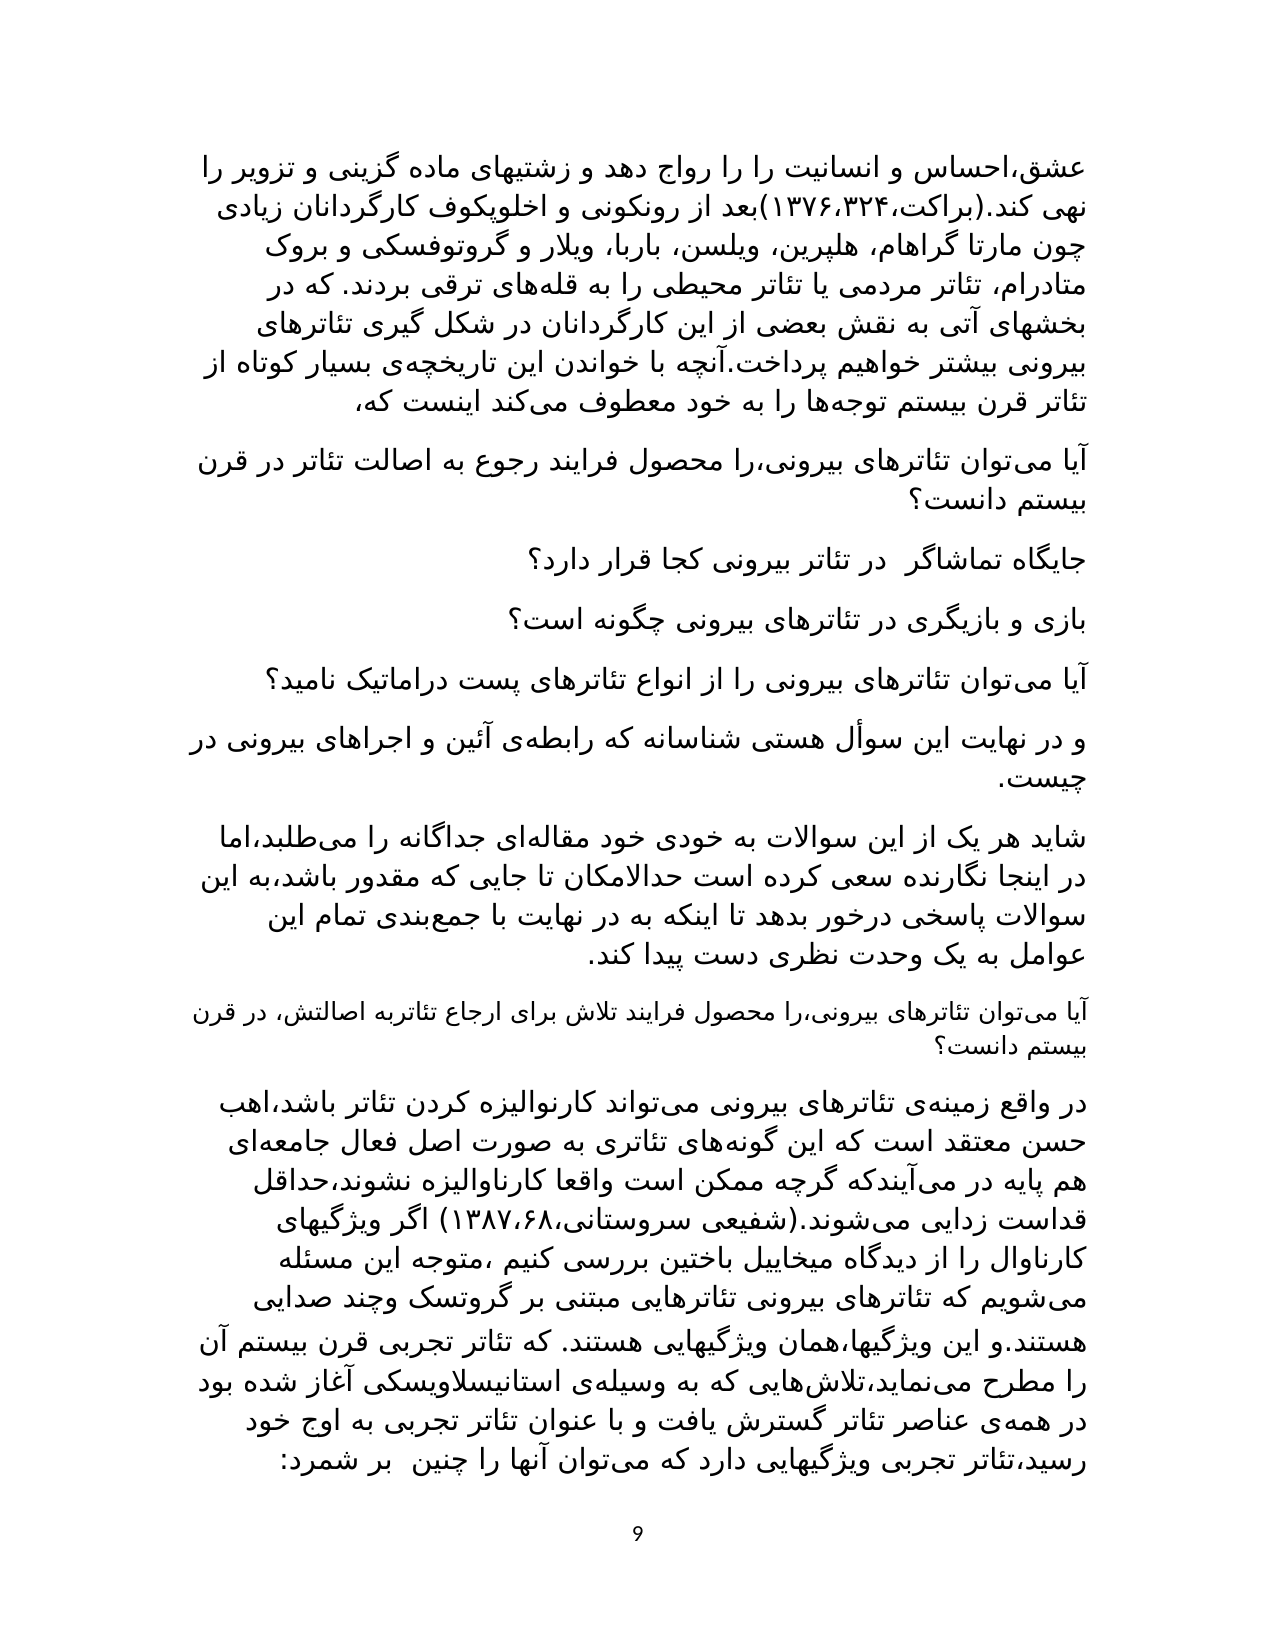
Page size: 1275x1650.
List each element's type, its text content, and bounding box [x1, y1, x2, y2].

text شاید هر یک از این سوالات به خودی خود مقاله‌ای جداگانه را می‌طلبد،اما در اینجا نگارنده سعی کرده است حدالامکان تا جایی که مقدور باشد،به این سوالات پاسخی درخور بدهد تا اینکه به در نهایت با جمع‌بندی تمام این عوامل به یک وحدت نظری دست پیدا کند. [187, 821, 1087, 971]
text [187, 150, 1087, 418]
text آیا می‌توان تئاترهای بیرونی،را محصول فرایند تلاش برای ارجاع تئاتربه اصالتش، در قرن بیستم دانست؟ [187, 997, 1087, 1060]
text آیا می‌توان تئاترهای بیرونی،را محصول فرایند رجوع به اصالت تئاتر در قرن بیستم دانست؟ [187, 444, 1087, 517]
text و در نهایت این سوأل هستی شناسانه که رابطه‌ی آئين و اجراهای بیرونی در چیست. [187, 722, 1087, 795]
text جایگاه تماشاگر در تئاتر بیرونی کجا قرار دارد؟ [187, 542, 1087, 576]
text بازی و بازیگری در تئاترهای بیرونی چگونه است؟ [187, 602, 1087, 636]
text در واقع زمینه‌ی تئاترهای بیرونی می‌تواند کارنوالیزه کردن تئاتر باشد،اهب حسن معتقد است که این گونه‌های تئاتری به صورت اصل فعال جامعه‌ای هم پایه در می‌آیندکه گرچه ممکن است واقعا کارناوالیزه نشوند،حداقل قداست زدایی می‌شوند.(شفیعی سروستانی،۱۳۸۷،۶۸) اگر ویژگیهای کارناوال را از دیدگاه میخاییل باختین بررسی کنیم ،متوجه این مسئله می‌شویم که تئاترهای بیرونی تئاترهایی مبتنی بر گروتسک وچند صدایی هستند.و این ویژگیها،همان ویژگیهایی هستند. که تئاتر تجربی قرن بیستم آن را مطرح می‌نماید،تلاش‌هایی که به وسیله‌ی استانیسلاویسکی آغاز شده بود در همه‌ی عناصر تئاتر گسترش یافت و با عنوان تئاتر تجربی به اوج خود رسید،تئاتر تجربی ویژگیهایی دارد که می‌توان آنها را چنین بر شمرد: [187, 1085, 1087, 1476]
text آیا می‌توان تئاترهای بیرونی را از انواع تئاترهای پست دراماتیک نامید؟ [187, 662, 1087, 696]
